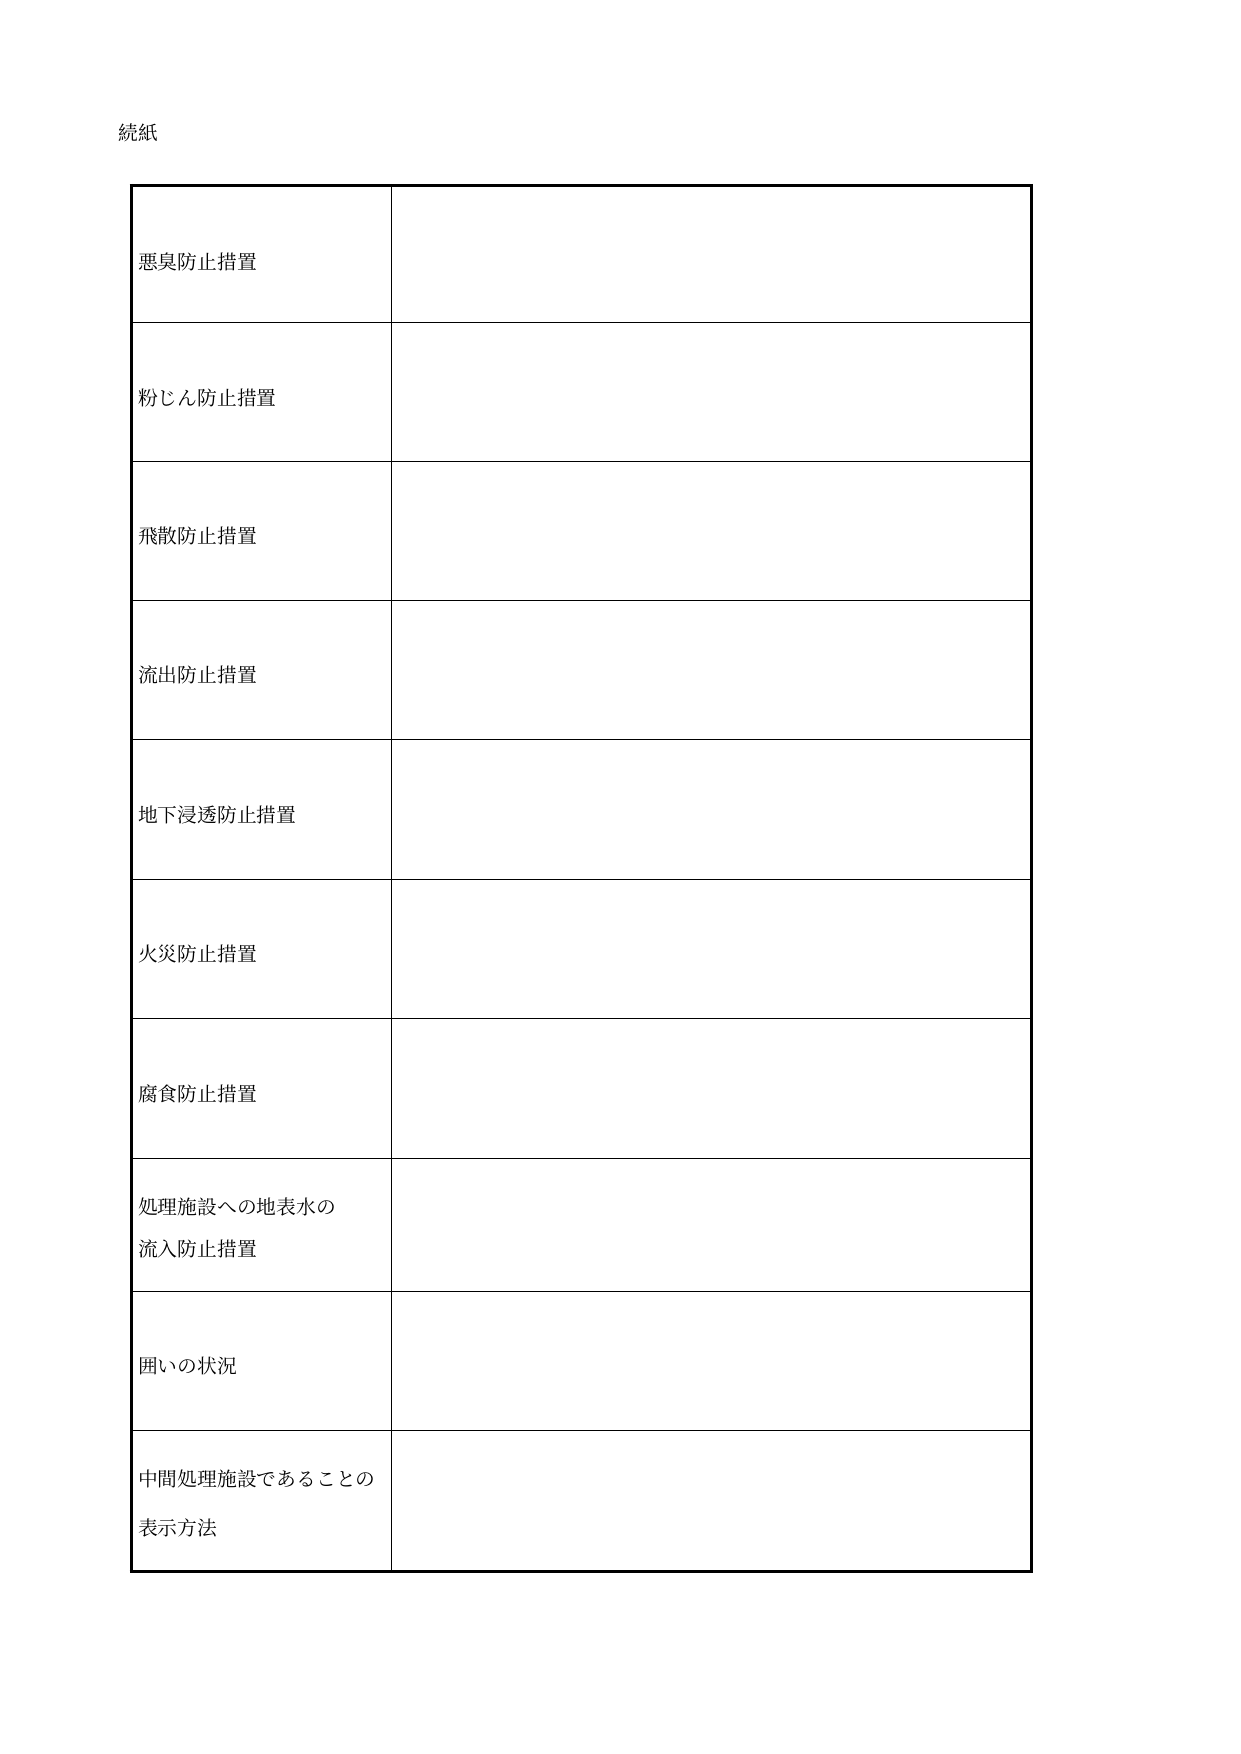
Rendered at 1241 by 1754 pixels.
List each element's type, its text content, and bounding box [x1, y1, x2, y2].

table_header [392, 187, 1030, 322]
table_cell [392, 1019, 1030, 1158]
table_cell [392, 1431, 1030, 1570]
table_cell 粉じん防止措置 [133, 323, 391, 461]
table_cell 腐食防止措置 [133, 1019, 391, 1158]
table_cell [392, 740, 1030, 879]
table_cell 地下浸透防止措置 [133, 740, 391, 879]
table_cell 中間処理施設であることの 表示方法 [133, 1431, 391, 1570]
table_cell 囲いの状況 [133, 1292, 391, 1430]
table_cell [392, 601, 1030, 739]
table_cell [392, 1159, 1030, 1291]
table_cell [392, 462, 1030, 599]
table_cell 火災防止措置 [133, 880, 391, 1018]
table_cell 流出防止措置 [133, 601, 391, 739]
table_cell [392, 1292, 1030, 1430]
text 続紙 [118, 118, 1122, 146]
table_cell 飛散防止措置 [133, 462, 391, 599]
table_cell [392, 323, 1030, 461]
table_cell 処理施設への地表水の 流入防止措置 [133, 1159, 391, 1291]
table_header 悪臭防止措置 [133, 187, 391, 322]
table_cell [392, 880, 1030, 1018]
